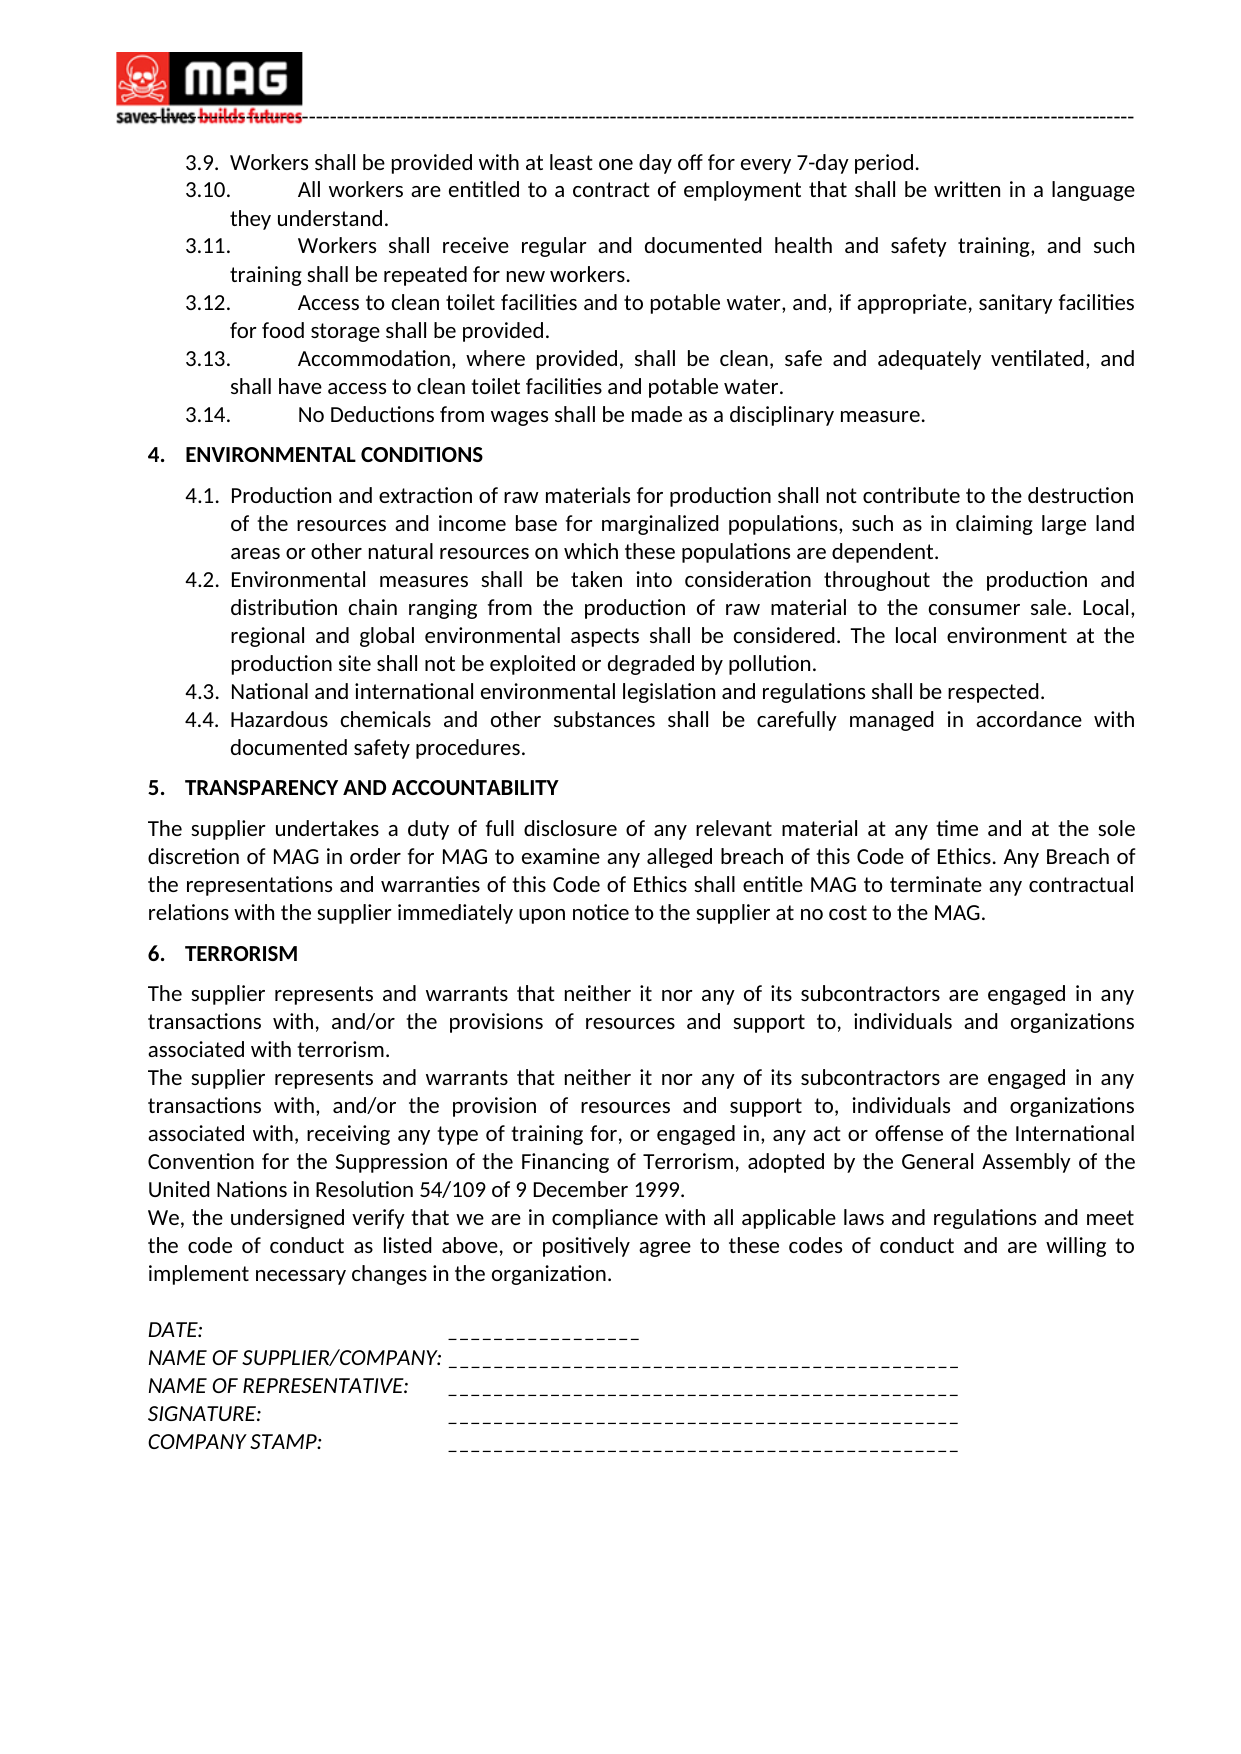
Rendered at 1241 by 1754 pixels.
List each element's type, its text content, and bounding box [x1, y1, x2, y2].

text NAME OF REPRESENTATIVE: _____________________________________________ [148, 1371, 1152, 1399]
list Workers shall be provided with at least one day off for every 7-day period. [185, 148, 1137, 176]
list Environmental measures shall be taken into consideration throughout the production and distribution chain ranging from the production of raw material to the consumer sale. Local, regional and global environmental aspects shall be considered. The local environment at the production site shall not be exploited or degraded by pollution. [185, 565, 1137, 677]
list Access to clean toilet facilities and to potable water, and, if appropriate, sanitary facilities for food storage shall be provided. [185, 288, 1137, 344]
list National and international environmental legislation and regulations shall be respected. [185, 677, 1137, 705]
list ENVIRONMENTAL CONDITIONS [148, 440, 1137, 468]
list Accommodation, where provided, shall be clean, safe and adequately ventilated, and shall have access to clean toilet facilities and potable water. [185, 344, 1137, 400]
list TERRORISM [148, 939, 1137, 967]
text DATE: _________________ [148, 1315, 1152, 1343]
list The supplier undertakes a duty of full disclosure of any relevant material at any time and at the sole discretion of MAG in order for MAG to examine any alleged breach of this Code of Ethics. Any Breach of the representations and warranties of this Code of Ethics shall entitle MAG to terminate any contractual relations with the supplier immediately upon notice to the supplier at no cost to the MAG. [148, 814, 1137, 926]
list The supplier represents and warrants that neither it nor any of its subcontractors are engaged in any transactions with, and/or the provision of resources and support to, individuals and organizations associated with, receiving any type of training for, or engaged in, any act or offense of the International Convention for the Suppression of the Financing of Terrorism, adopted by the General Assembly of the United Nations in Resolution 54/109 of 9 December 1999. [148, 1063, 1137, 1203]
list Production and extraction of raw materials for production shall not contribute to the destruction of the resources and income base for marginalized populations, such as in claiming large land areas or other natural resources on which these populations are dependent. [185, 481, 1137, 565]
list Hazardous chemicals and other substances shall be carefully managed in accordance with documented safety procedures. [185, 705, 1137, 761]
list TRANSPARENCY AND ACCOUNTABILITY [148, 773, 1137, 802]
list Workers shall receive regular and documented health and safety training, and such training shall be repeated for new workers. [185, 232, 1137, 288]
text COMPANY STAMP: _____________________________________________ [148, 1427, 1152, 1456]
list No Deductions from wages shall be made as a disciplinary measure. [185, 400, 1137, 428]
text NAME OF SUPPLIER/COMPANY: _____________________________________________ [148, 1343, 1152, 1371]
list All workers are entitled to a contract of employment that shall be written in a language they understand. [185, 176, 1137, 232]
list The supplier represents and warrants that neither it nor any of its subcontractors are engaged in any transactions with, and/or the provisions of resources and support to, individuals and organizations associated with terrorism. [148, 979, 1137, 1063]
picture [116, 52, 303, 126]
text SIGNATURE: _____________________________________________ [148, 1399, 1152, 1427]
text We, the undersigned verify that we are in compliance with all applicable laws and regulations and meet the code of conduct as listed above, or positively agree to these codes of conduct and are willing to implement necessary changes in the organization. [148, 1203, 1137, 1287]
